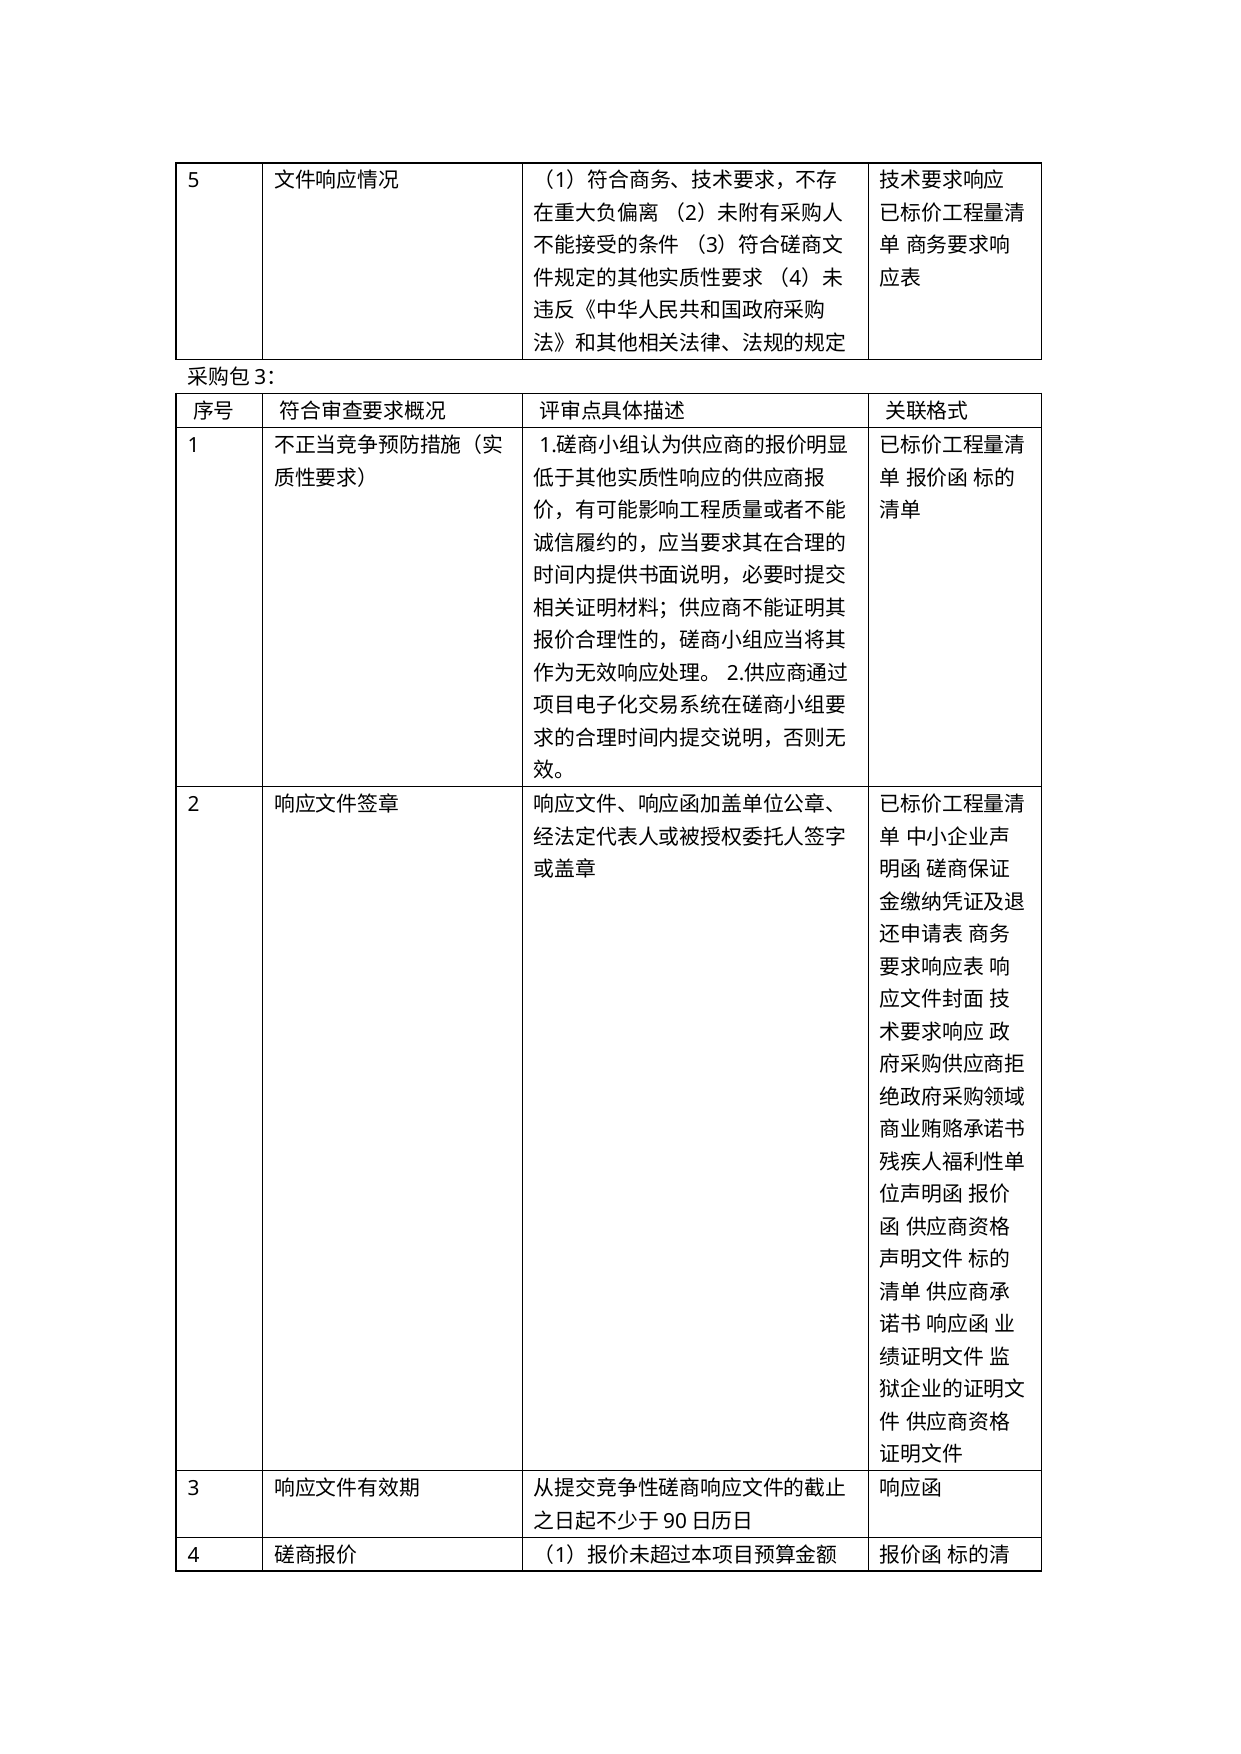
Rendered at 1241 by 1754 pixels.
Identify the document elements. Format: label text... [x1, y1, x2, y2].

table_cell 响应文件、响应函加盖单位公章、经法定代表人或被授权委托人签字或盖章 [523, 787, 868, 1470]
table_header 评审点具体描述 [523, 394, 868, 427]
table_cell 已标价工程量清单 中小企业声明函 磋商保证金缴纳凭证及退还申请表 商务要求响应表 响应文件封面 技术要求响应 政府采购供应商拒绝政府采购领域商业贿赂承诺书 残疾人福利性单位声明函 报价函 供应商资格声明文件 标的清单 供应商承诺书 响应函 业绩证明文件 监狱企业的证明文件 供应商资格证明文件 [869, 787, 1041, 1470]
text 采购包3： [187, 360, 1053, 393]
table_cell 磋商报价 [263, 1538, 522, 1570]
table_cell 响应函 [869, 1471, 1041, 1536]
table_cell 技术要求响应 已标价工程量清单 商务要求响应表 [869, 164, 1041, 358]
table_cell （1）符合商务、技术要求，不存在重大负偏离 （2）未附有采购人不能接受的条件 （3）符合磋商文件规定的其他实质性要求 （4）未违反《中华人民共和国政府采购法》和其他相关法律、法规的规定 [523, 164, 868, 358]
table_cell 4 [177, 1538, 262, 1570]
table_header 关联格式 [869, 394, 1041, 427]
table_cell 5 [177, 164, 262, 358]
table_header 序号 [177, 394, 262, 427]
table_cell 不正当竞争预防措施（实质性要求） [263, 428, 522, 786]
table_cell 已标价工程量清单 报价函 标的清单 [869, 428, 1041, 786]
table_cell 1 [177, 428, 262, 786]
table_cell 文件响应情况 [263, 164, 522, 358]
table_header 符合审查要求概况 [263, 394, 522, 427]
table_cell 1.磋商小组认为供应商的报价明显低于其他实质性响应的供应商报价，有可能影响工程质量或者不能诚信履约的，应当要求其在合理的时间内提供书面说明，必要时提交相关证明材料；供应商不能证明其报价合理性的，磋商小组应当将其作为无效响应处理。 2.供应商通过项目电子化交易系统在磋商小组要求的合理时间内提交说明，否则无效。 [523, 428, 868, 786]
table_cell 报价函 标的清单 [869, 1538, 1041, 1570]
table_cell 响应文件有效期 [263, 1471, 522, 1536]
table_cell 3 [177, 1471, 262, 1536]
table_cell 2 [177, 787, 262, 1470]
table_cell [523, 1538, 868, 1570]
table_cell 响应文件签章 [263, 787, 522, 1470]
table_cell 从提交竞争性磋商响应文件的截止之日起不少于90日历日 [523, 1471, 868, 1536]
